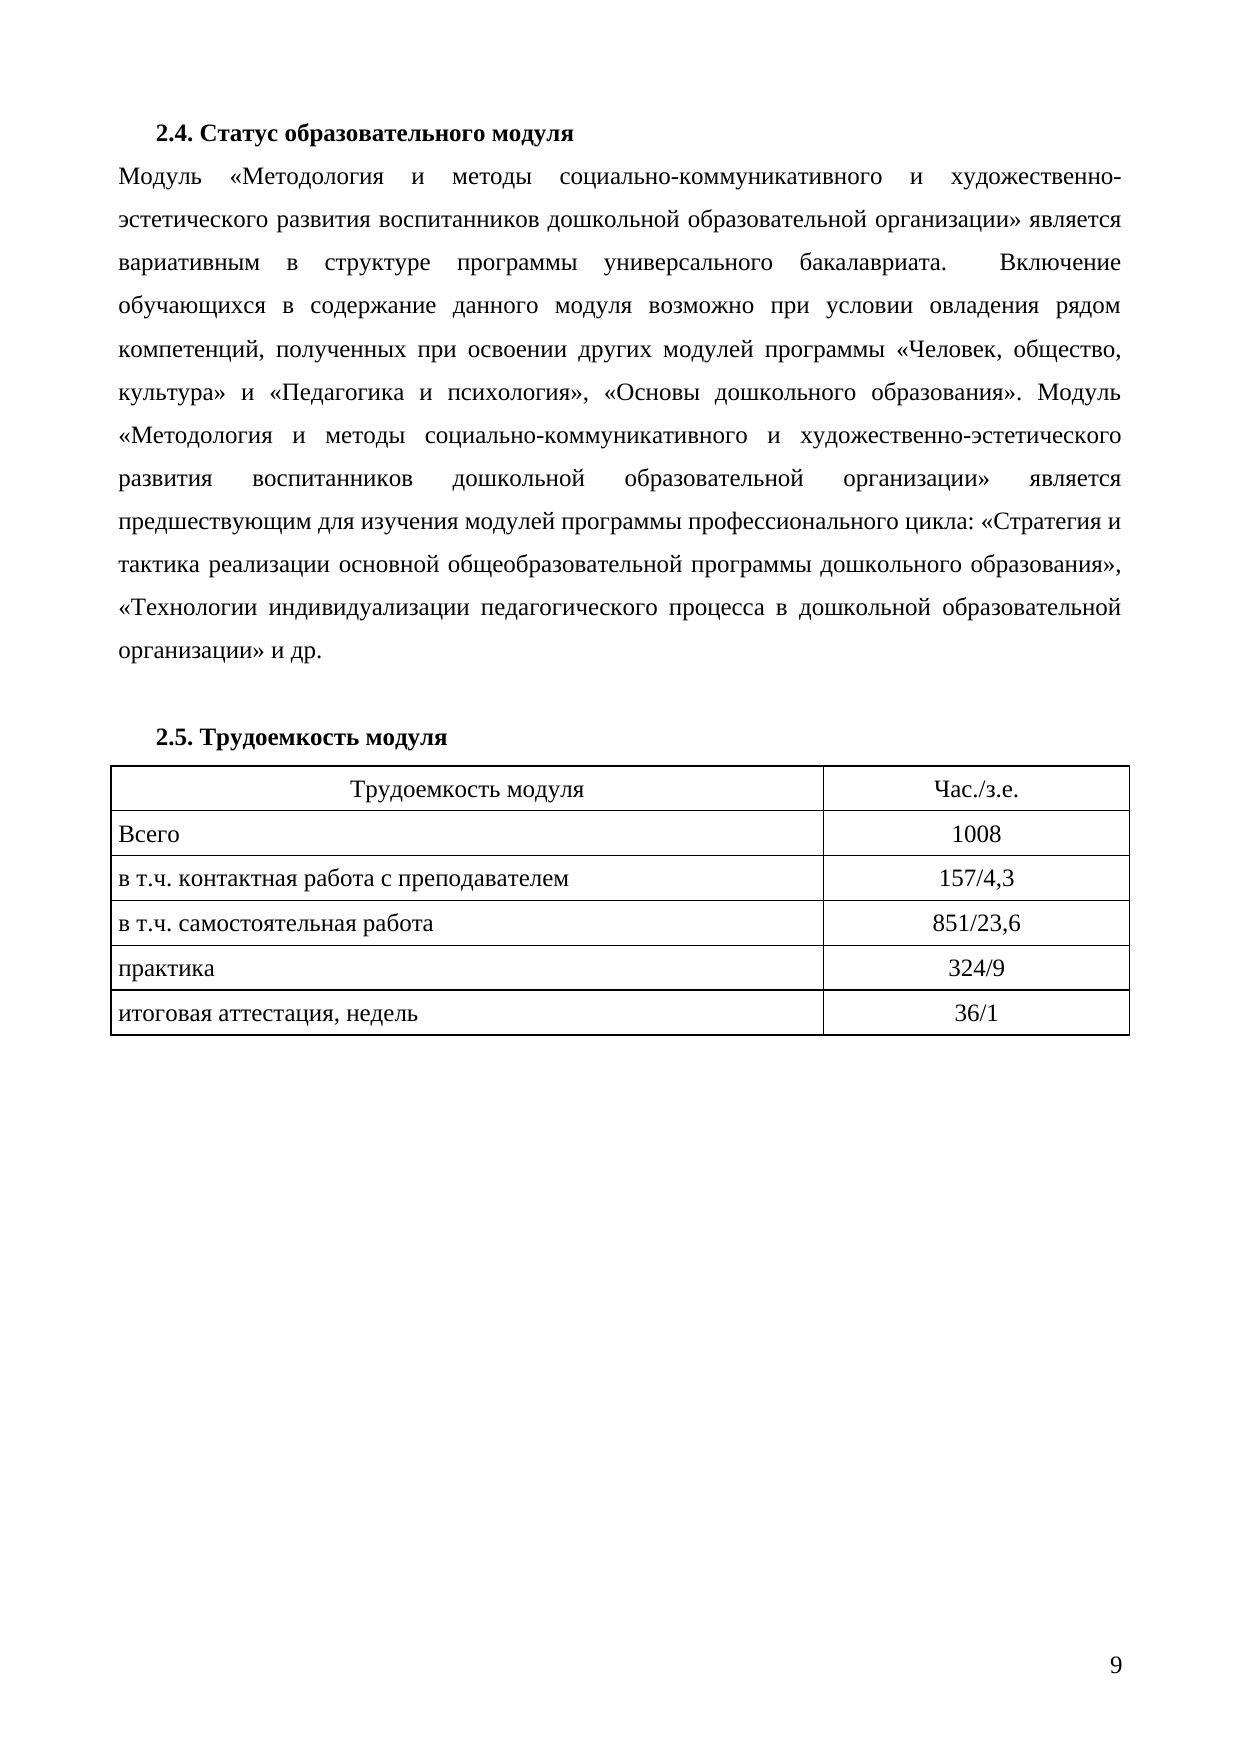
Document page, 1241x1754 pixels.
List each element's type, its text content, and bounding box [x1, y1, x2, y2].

table_cell итоговая аттестация, недель [112, 991, 823, 1034]
table_cell в т.ч. контактная работа с преподавателем [112, 856, 823, 899]
table_cell 1008 [824, 811, 1129, 855]
table_cell 324/9 [824, 946, 1129, 989]
table_cell в т.ч. самостоятельная работа [112, 901, 823, 944]
subtitle 2.4. Статус образовательного модуля [118, 118, 1122, 147]
table_cell Всего [112, 811, 823, 855]
table_cell 157/4,3 [824, 856, 1129, 899]
table_cell практика [112, 946, 823, 989]
subtitle 2.5. Трудоемкость модуля [118, 722, 1122, 751]
table_header Час./з.е. [824, 767, 1129, 810]
table_cell 851/23,6 [824, 901, 1129, 944]
table_header Трудоемкость модуля [112, 767, 823, 810]
table_cell 36/1 [824, 991, 1129, 1034]
text Модуль «Методология и методы социально-коммуникативного и художественно-эстетического развития воспитанников дошкольной образовательной организации» является вариативным в структуре программы универсального бакалавриата. Включение обучающихся в содержание данного модуля возможно при условии овладения рядом компетенций, полученных при освоении других модулей программы «Человек, общество, культура» и «Педагогика и психология», «Основы дошкольного образования». Модуль «Методология и методы социально-коммуникативного и художественно-эстетического развития воспитанников дошкольной образовательной организации» является предшествующим для изучения модулей программы профессионального цикла: «Стратегия и тактика реализации основной общеобразовательной программы дошкольного образования», «Технологии индивидуализации педагогического процесса в дошкольной образовательной организации» и др. [118, 161, 1122, 664]
